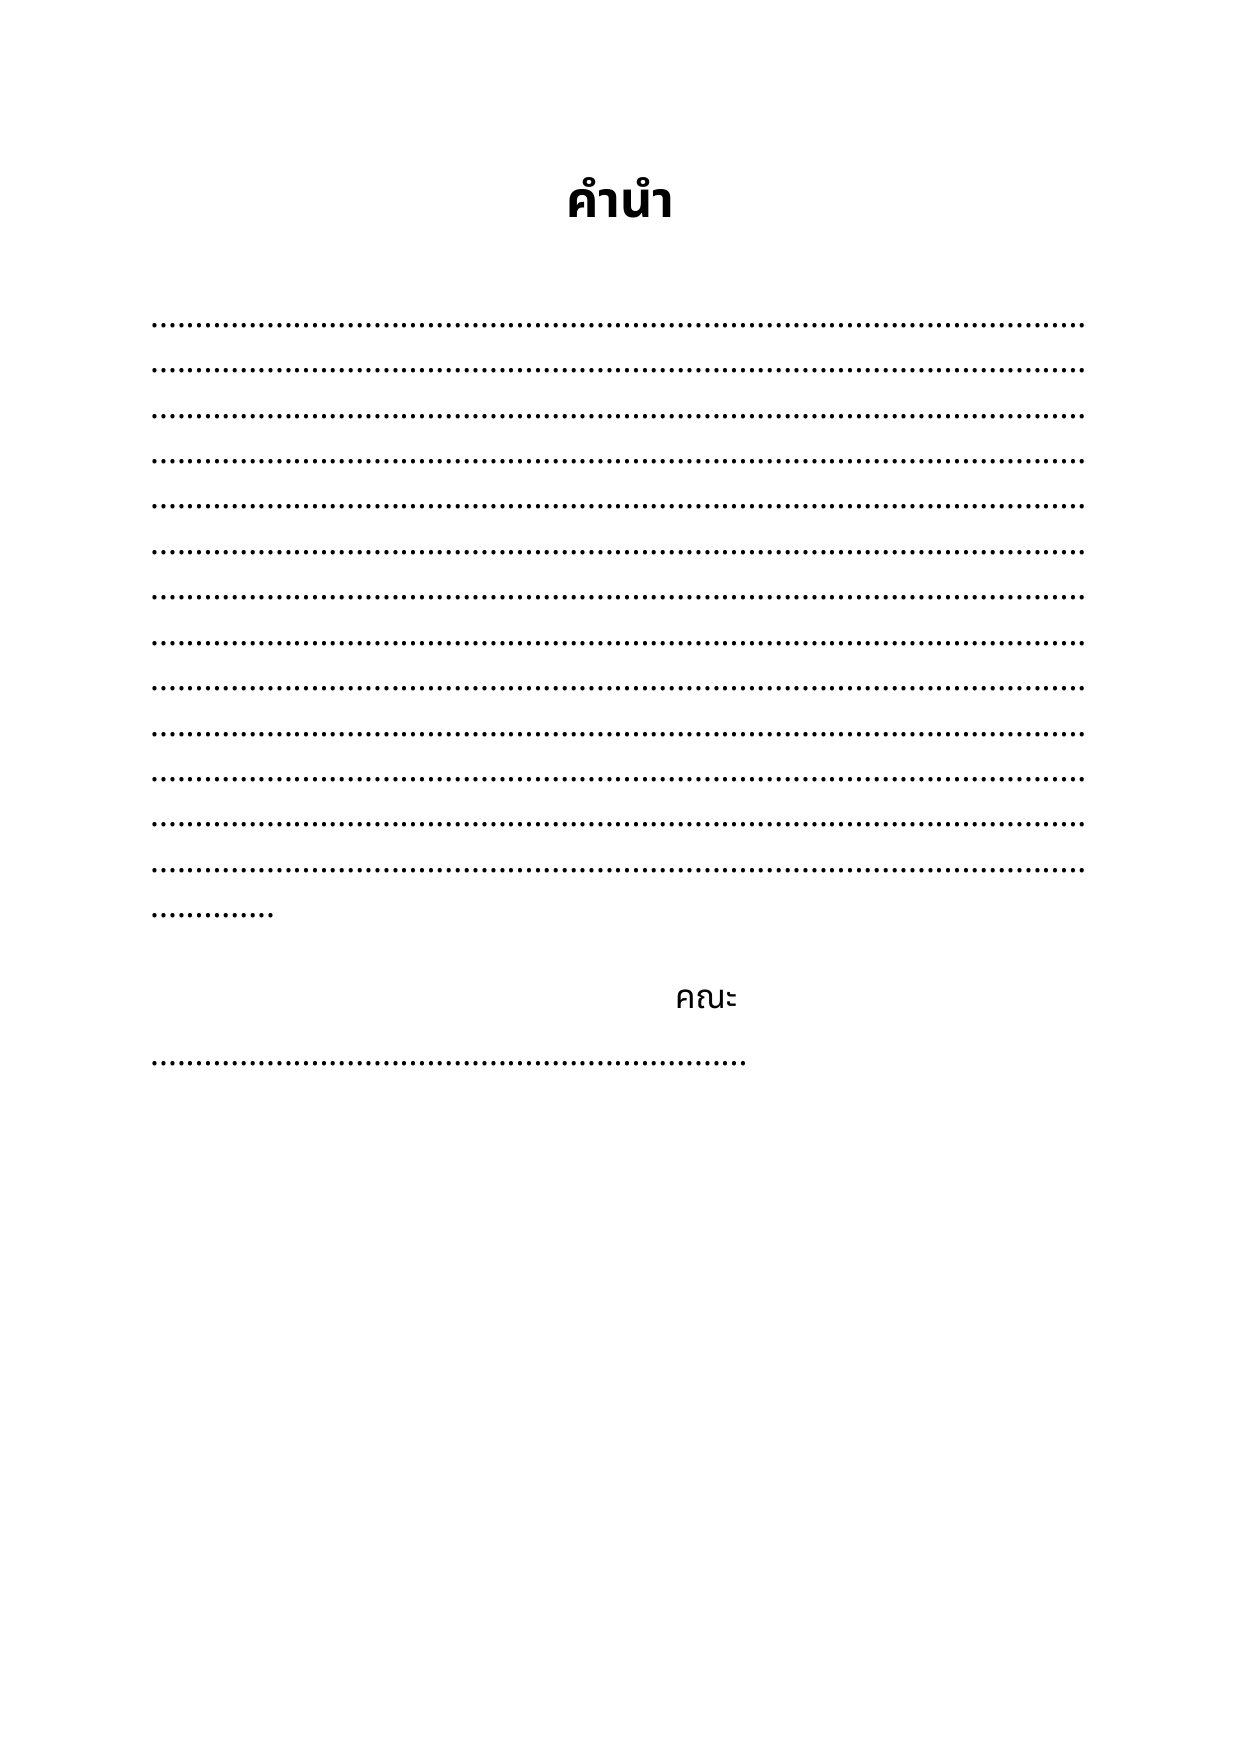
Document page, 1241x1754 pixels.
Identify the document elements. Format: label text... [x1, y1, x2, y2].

text คณะ ................................................................... [150, 973, 1090, 1075]
text ................................................................................................................................................................................................................................................................................................................................................................................................................................................................................................................................................................................................................................................................................................................................................................................................................................................................................................................................................................................................................................................................................................................................................................................................................................................................................................................................................................................................................................... [150, 263, 1090, 927]
text คำนำ [150, 164, 1090, 240]
